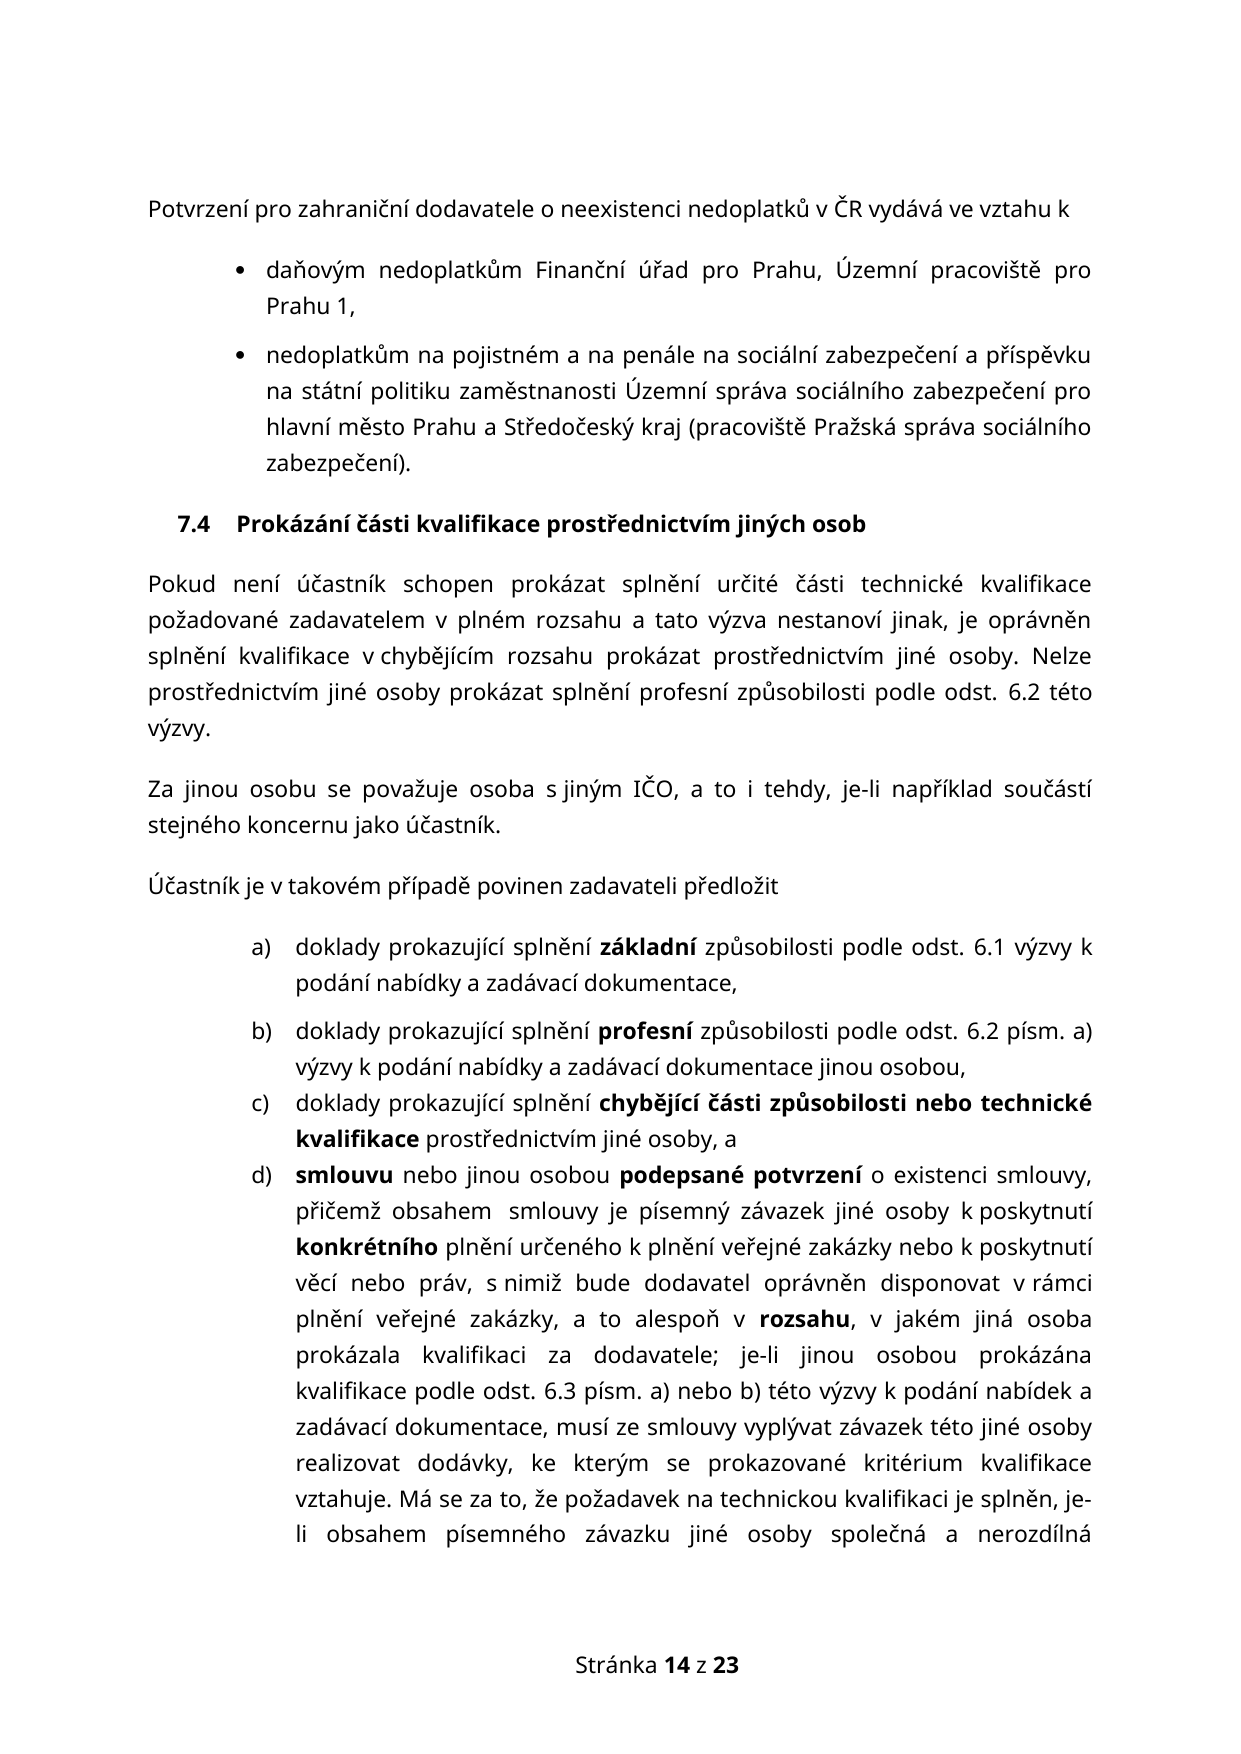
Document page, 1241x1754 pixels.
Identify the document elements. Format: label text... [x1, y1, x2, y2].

text Pokud není účastník schopen prokázat splnění určité části technické kvalifikace požadované zadavatelem v plném rozsahu a tato výzva nestanoví jinak, je oprávněn splnění kvalifikace v chybějícím rozsahu prokázat prostřednictvím jiné osoby. Nelze prostřednictvím jiné osoby prokázat splnění profesní způsobilosti podle odst. 6.2 této výzvy. [148, 568, 1093, 743]
text Za jinou osobu se považuje osoba s jiným IČO, a to i tehdy, je-li například součástí stejného koncernu jako účastník. [148, 773, 1093, 840]
list doklady prokazující splnění základní způsobilosti podle odst. 6.1 výzvy k podání nabídky a zadávací dokumentace, [251, 931, 1093, 998]
subtitle Prokázání části kvalifikace prostřednictvím jiných osob [177, 507, 1093, 539]
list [251, 1159, 1093, 1550]
list doklady prokazující splnění profesní způsobilosti podle odst. 6.2 písm. a) výzvy k podání nabídky a zadávací dokumentace jinou osobou, [251, 1015, 1093, 1082]
list nedoplatkům na pojistném a na penále na sociální zabezpečení a příspěvku na státní politiku zaměstnanosti Územní správa sociálního zabezpečení pro hlavní město Prahu a Středočeský kraj (pracoviště Pražská správa sociálního zabezpečení). [236, 339, 1093, 478]
text Účastník je v takovém případě povinen zadavateli předložit [148, 870, 1093, 901]
list doklady prokazující splnění chybějící části způsobilosti nebo technické kvalifikace prostřednictvím jiné osoby, a [251, 1087, 1093, 1154]
text Potvrzení pro zahraniční dodavatele o neexistenci nedoplatků v ČR vydává ve vztahu k [148, 193, 1093, 225]
list daňovým nedoplatkům Finanční úřad pro Prahu, Územní pracoviště pro Prahu 1, [236, 254, 1093, 322]
